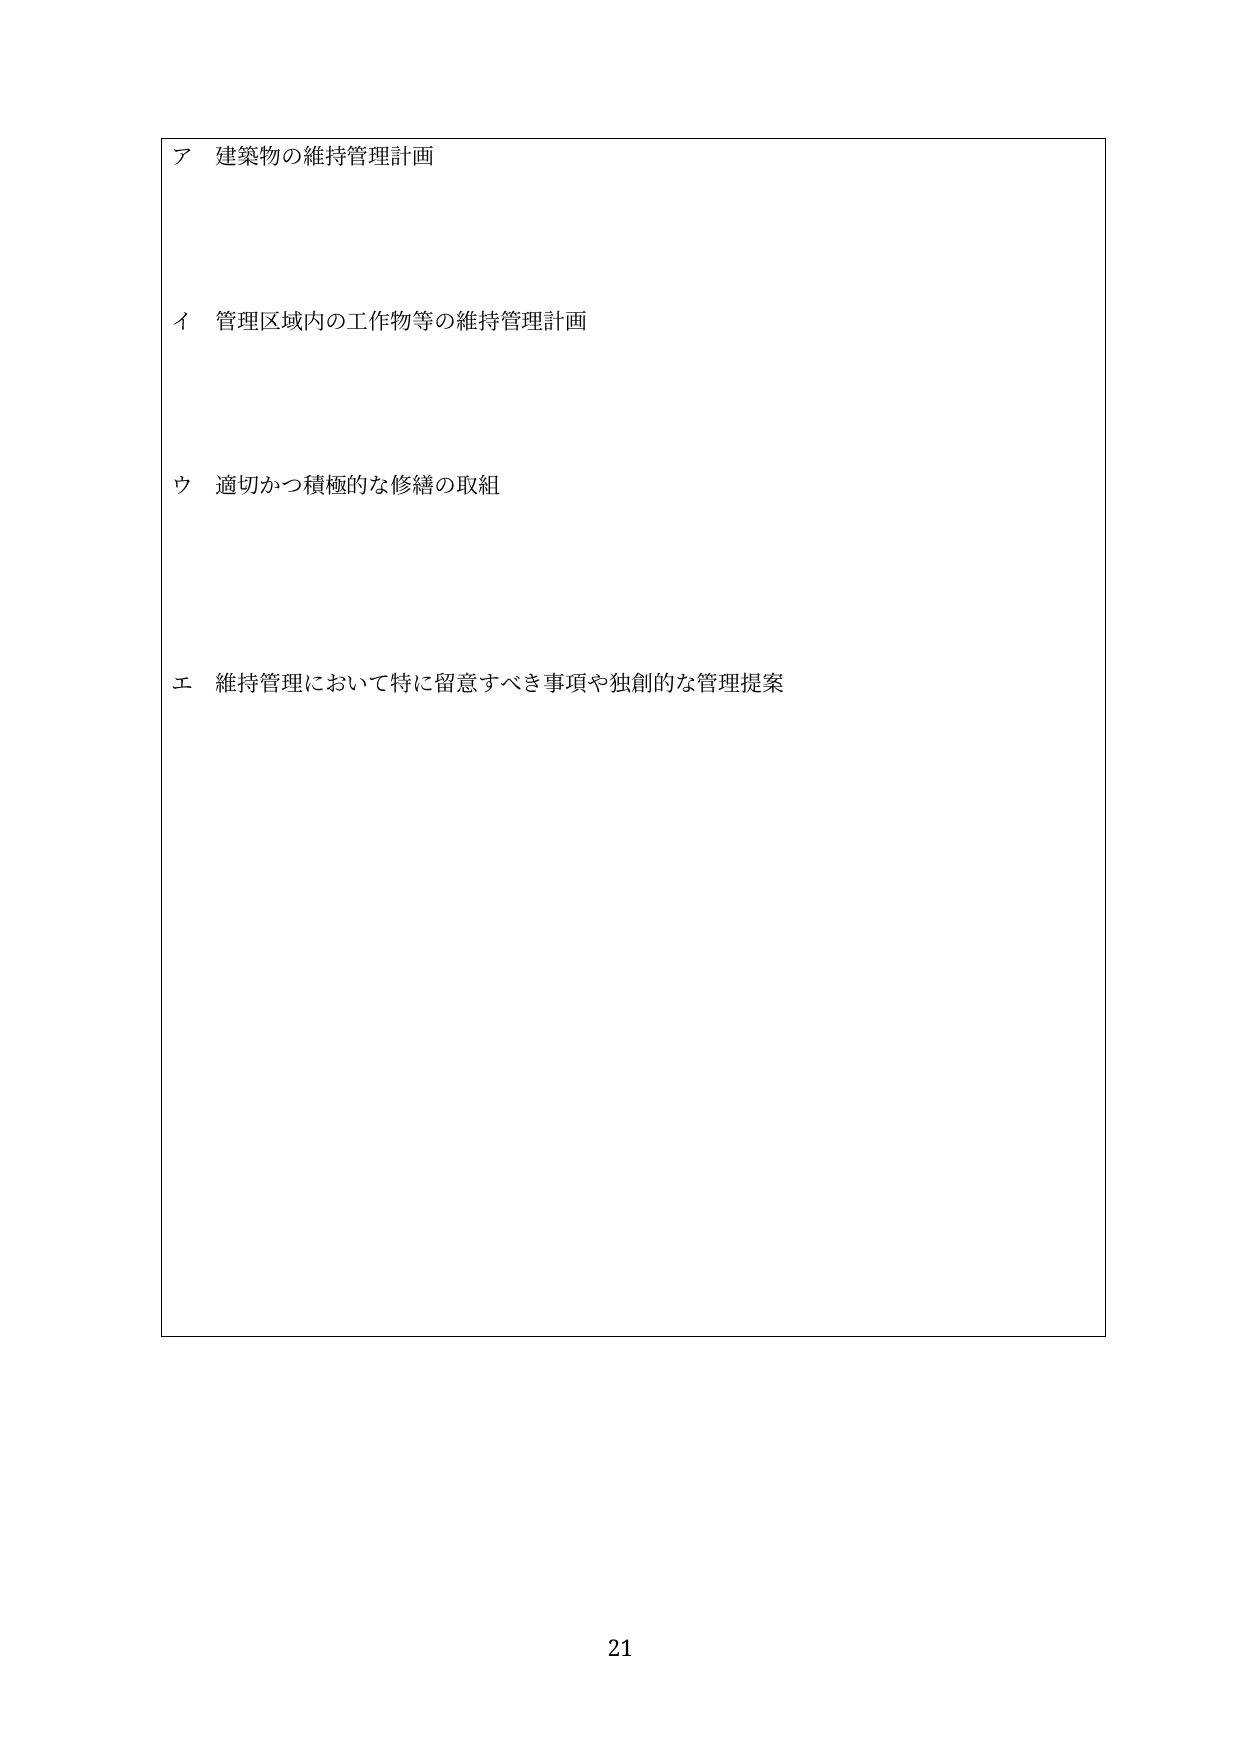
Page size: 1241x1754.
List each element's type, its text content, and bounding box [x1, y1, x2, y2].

table_cell ア 建築物の維持管理計画 イ 管理区域内の工作物等の維持管理計画 ウ 適切かつ積極的な修繕の取組 エ 維持管理において特に留意すべき事項や独創的な管理提案 [162, 139, 1105, 1336]
